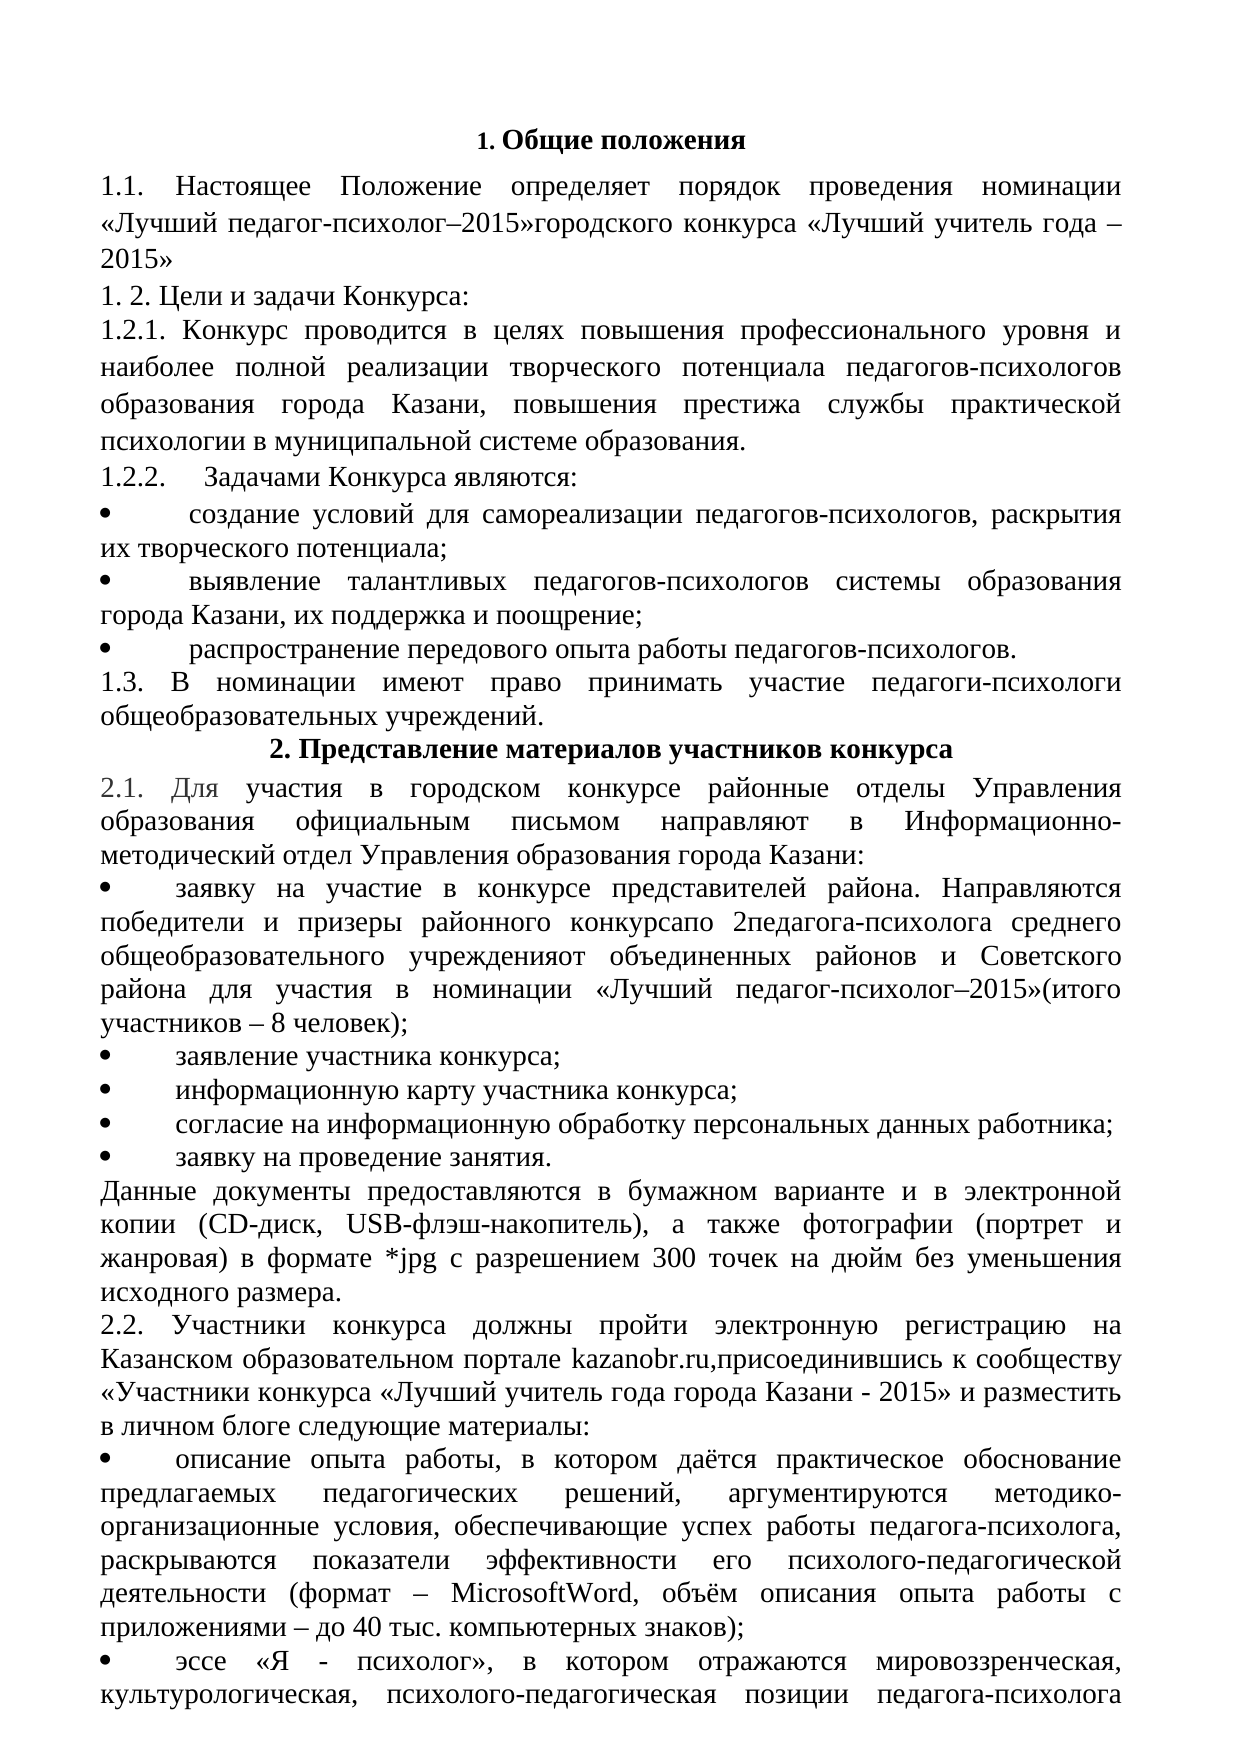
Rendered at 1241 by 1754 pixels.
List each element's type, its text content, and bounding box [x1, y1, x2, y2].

text Данные документы предоставляются в бумажном варианте и в электронной копии (CD-диск, USB-флэш-накопитель), а также фотографии (портрет и жанровая) в формате *jpg с разрешением 300 точек на дюйм без уменьшения исходного размера. [100, 1173, 1122, 1307]
list информационную карту участника конкурса; [100, 1072, 1122, 1106]
text 1.1. Настоящее Положение определяет порядок проведения номинации «Лучший педагог-психолог–2015»городского конкурса «Лучший учитель года – 2015» [100, 168, 1122, 275]
list заявку на проведение занятия. [100, 1139, 1122, 1173]
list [100, 1643, 1122, 1710]
text 1. 2. Цели и задачи Конкурса: [100, 278, 1122, 312]
list выявление талантливых педагогов-психологов системы образования города Казани, их поддержка и поощрение; [100, 563, 1122, 631]
text 1. Общие положения [100, 122, 1122, 155]
text 2.1. Для участия в городском конкурсе районные отделы Управления образования официальным письмом направляют в Информационно-методический отдел Управления образования города Казани: [100, 770, 1122, 871]
list описание опыта работы, в котором даётся практическое обоснование предлагаемых педагогических решений, аргументируются методико-организационные условия, обеспечивающие успех работы педагога-психолога, раскрываются показатели эффективности его психолого-педагогической деятельности (формат – MicrosoftWord, объём описания опыта работы с приложениями – до 40 тыс. компьютерных знаков); [100, 1441, 1122, 1643]
text 2. Представление материалов участников конкурса [100, 731, 1122, 765]
text 1.3. В номинации имеют право принимать участие педагоги-психологи общеобразовательных учреждений. [100, 664, 1122, 731]
list распространение передового опыта работы педагогов-психологов. [100, 631, 1122, 664]
text 1.2.1. Конкурс проводится в целях повышения профессионального уровня и наиболее полной реализации творческого потенциала педагогов-психологов образования города Казани, повышения престижа службы практической психологии в муниципальной системе образования. [100, 312, 1122, 456]
list создание условий для самореализации педагогов-психологов, раскрытия их творческого потенциала; [100, 496, 1122, 563]
list согласие на информационную обработку персональных данных работника; [100, 1106, 1122, 1139]
text 1.2.2. Задачами Конкурса являются: [100, 459, 1122, 493]
text 2.2. Участники конкурса должны пройти электронную регистрацию на Казанском образовательном портале kazanobr.ru,присоединившись к сообществу «Участники конкурса «Лучший учитель года города Казани - 2015» и разместить в личном блоге следующие материалы: [100, 1307, 1122, 1441]
list заявку на участие в конкурсе представителей района. Направляются победители и призеры районного конкурсапо 2педагога-психолога среднего общеобразовательного учрежденияот объединенных районов и Советского района для участия в номинации «Лучший педагог-психолог–2015»(итого участников – 8 человек); [100, 871, 1122, 1038]
list заявление участника конкурса; [100, 1038, 1122, 1072]
